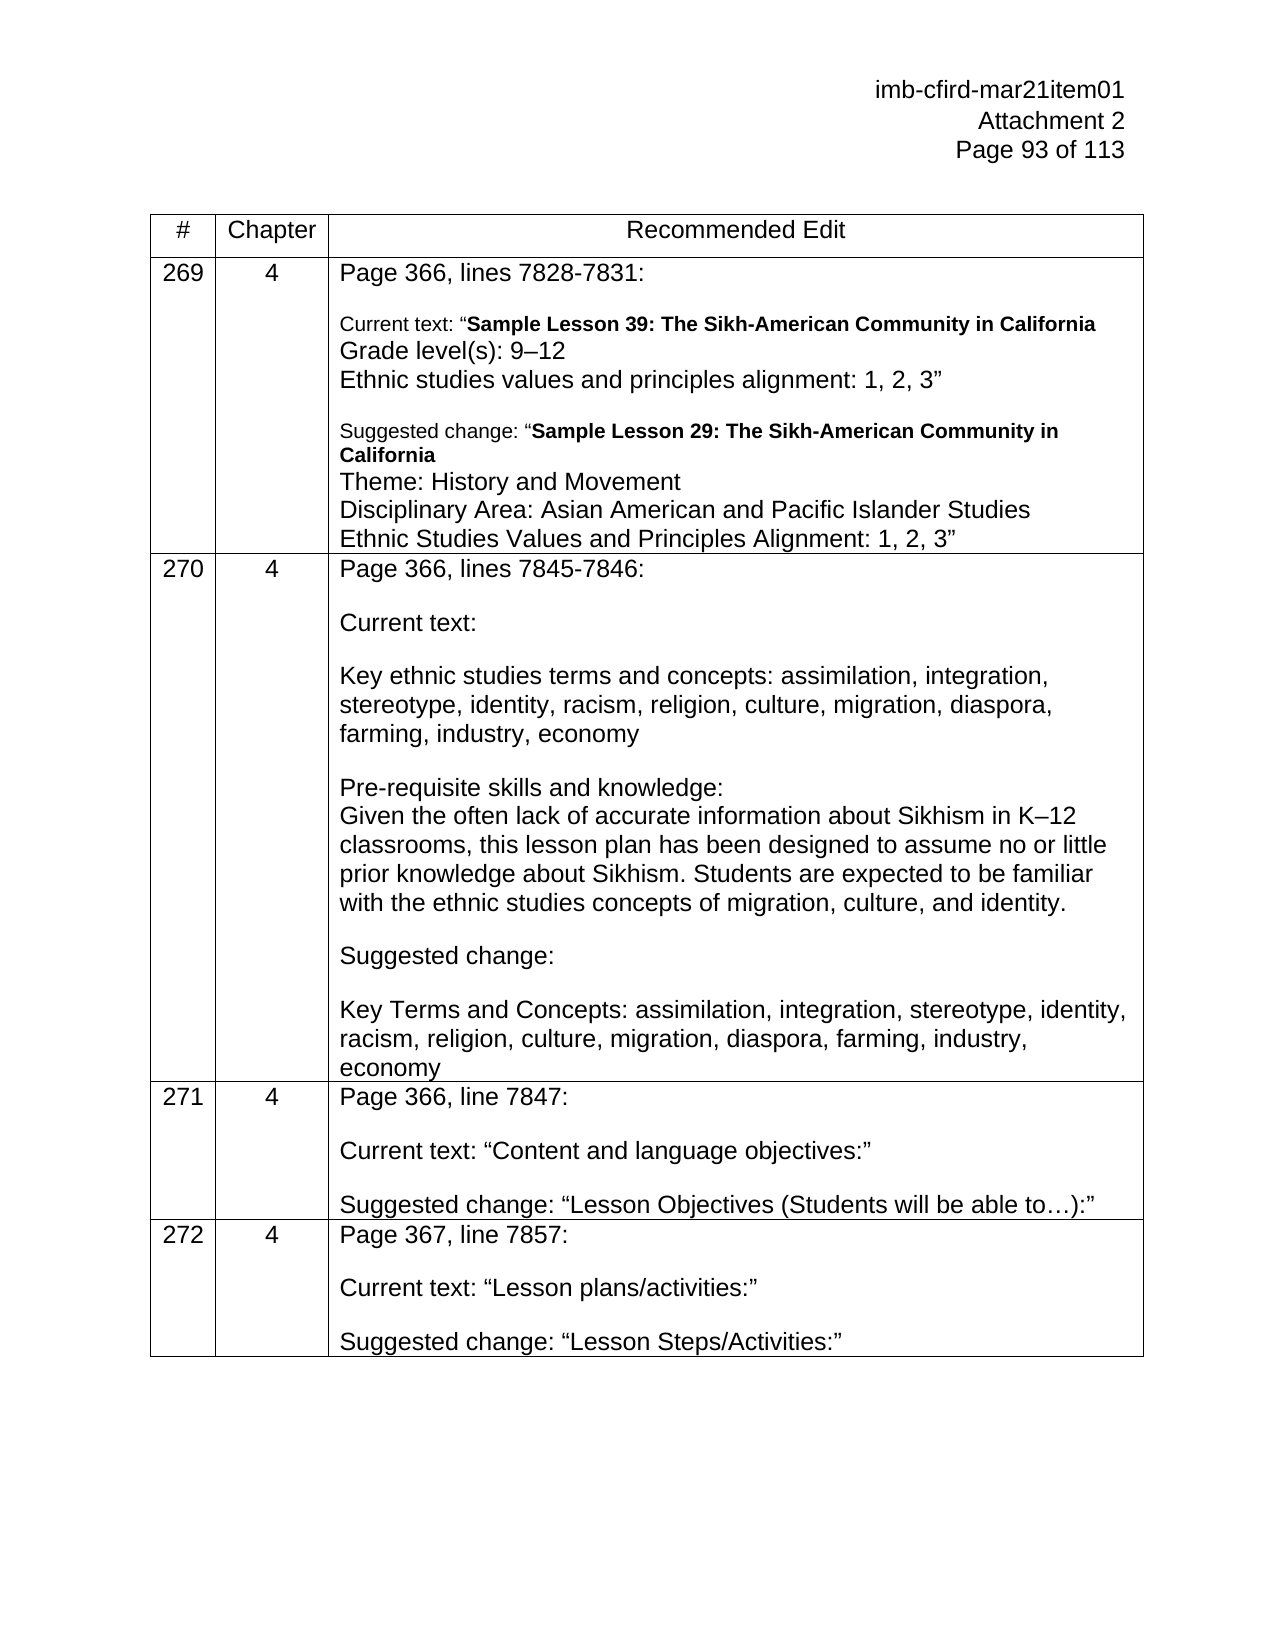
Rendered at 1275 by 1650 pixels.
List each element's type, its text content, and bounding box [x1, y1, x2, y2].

table_cell 4 [216, 554, 328, 1081]
table_cell Page 366, lines 7845-7846: Current text: Key ethnic studies terms and concepts: assimilation, integration, stereotype, identity, racism, religion, culture, migration, diaspora, farming, industry, economy Pre-requisite skills and knowledge: Given the often lack of accurate information about Sikhism in K–12 classrooms, this lesson plan has been designed to assume no or little prior knowledge about Sikhism. Students are expected to be familiar with the ethnic studies concepts of migration, culture, and identity. Suggested change: Key Terms and Concepts: assimilation, integration, stereotype, identity, racism, religion, culture, migration, diaspora, farming, industry, economy [329, 554, 1143, 1081]
table_cell 270 [151, 554, 215, 1081]
table_cell 271 [151, 1082, 215, 1218]
table_header # [151, 215, 215, 257]
table_cell Page 367, line 7857: Current text: “Lesson plans/activities:” Suggested change: “Lesson Steps/Activities:” [329, 1220, 1143, 1356]
table_cell Page 366, lines 7828-7831: Current text: “Sample Lesson 39: The Sikh-American Community in California Grade level(s): 9–12 Ethnic studies values and principles alignment: 1, 2, 3” Suggested change: “Sample Lesson 29: The Sikh-American Community in California Theme: History and Movement Disciplinary Area: Asian American and Pacific Islander Studies Ethnic Studies Values and Principles Alignment: 1, 2, 3” [329, 258, 1143, 553]
table_cell 4 [216, 1082, 328, 1218]
table_cell 4 [216, 258, 328, 553]
table_header Recommended Edit [329, 215, 1143, 257]
table_cell Page 366, line 7847: Current text: “Content and language objectives:” Suggested change: “Lesson Objectives (Students will be able to…):” [329, 1082, 1143, 1218]
table_cell 4 [216, 1220, 328, 1356]
table_cell 272 [151, 1220, 215, 1356]
table_header Chapter [216, 215, 328, 257]
table_cell 269 [151, 258, 215, 553]
